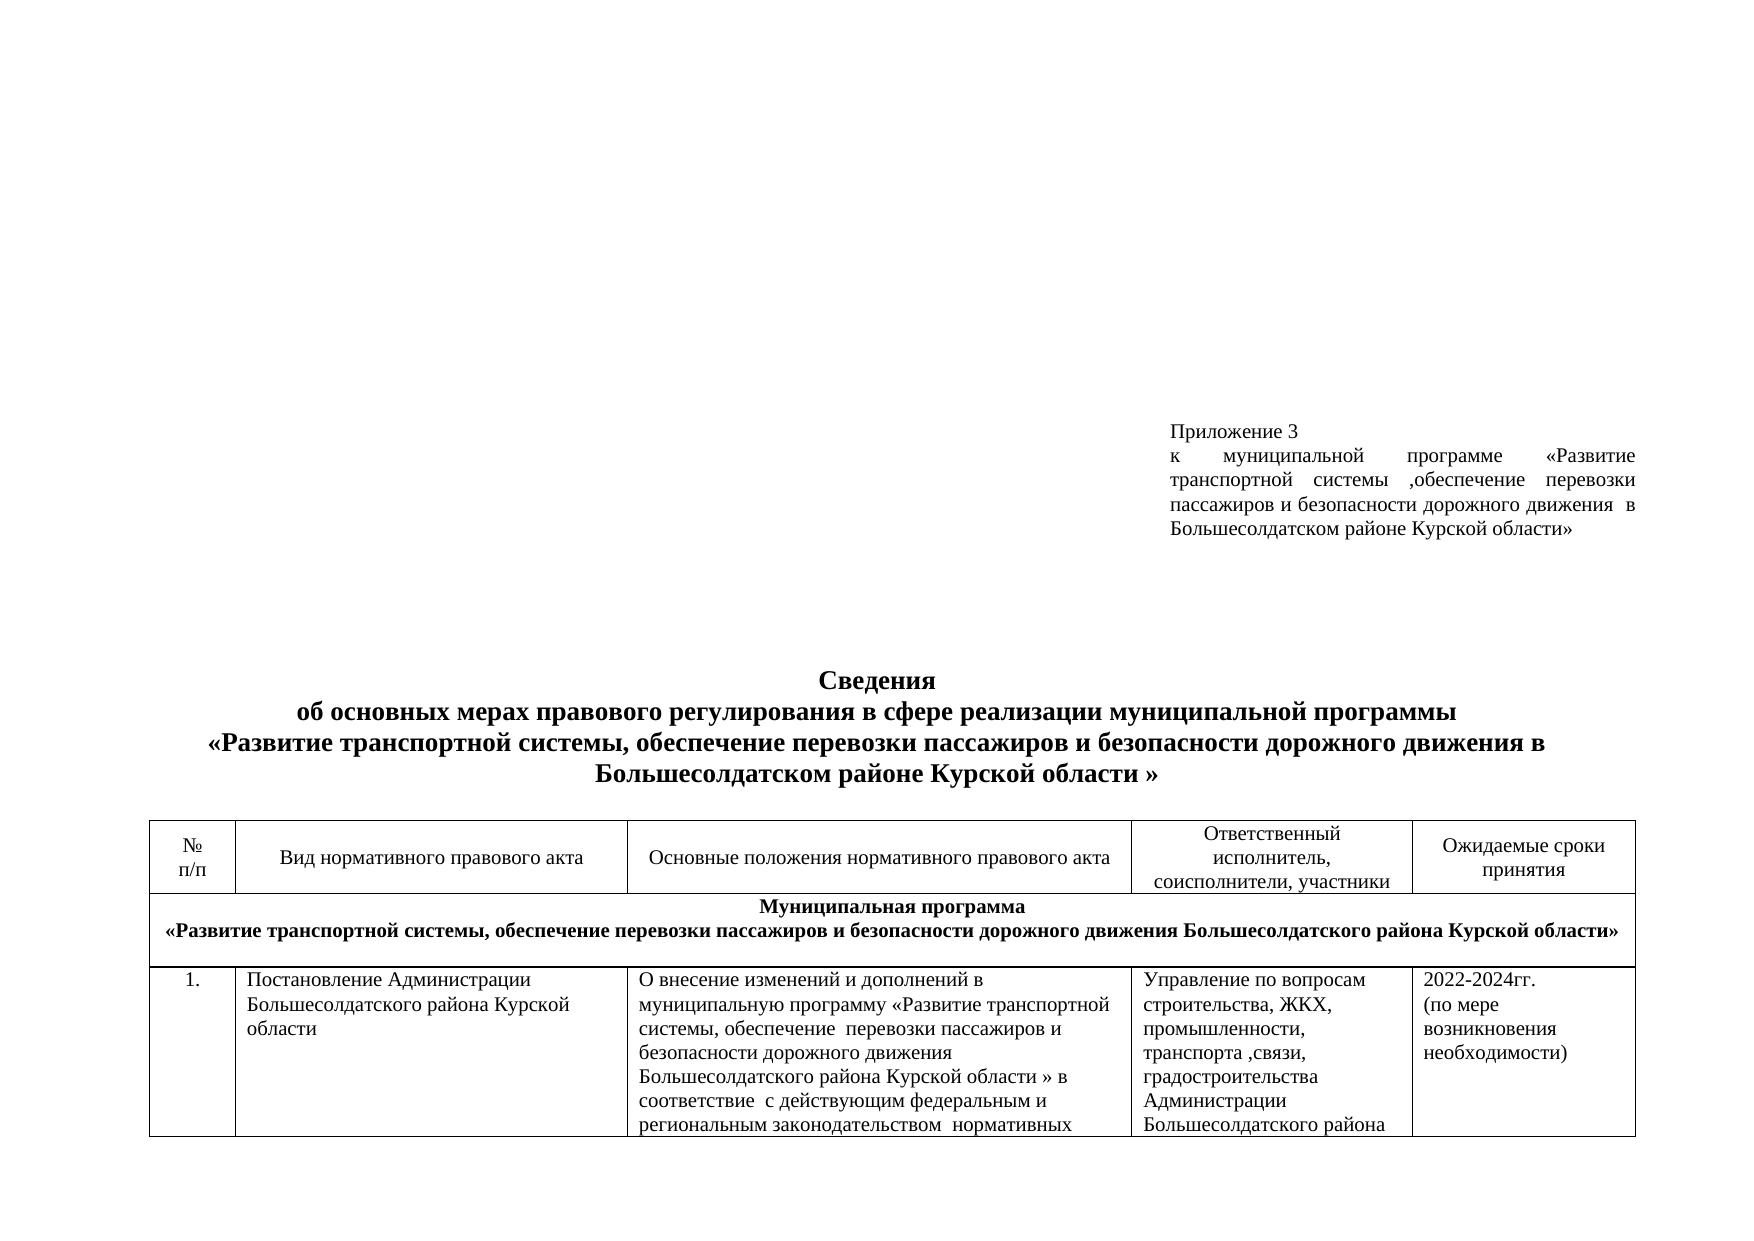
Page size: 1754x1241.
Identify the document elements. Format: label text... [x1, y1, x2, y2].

table_header Ответственный исполнитель, соисполнители, участники [1132, 821, 1412, 893]
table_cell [1132, 968, 1412, 1136]
table_header Вид нормативного правового акта [236, 821, 627, 893]
table_header Ожидаемые сроки принятия [1413, 821, 1635, 893]
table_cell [628, 968, 1131, 1136]
table_header Основные положения нормативного правового акта [628, 821, 1131, 893]
table_cell 1. [150, 968, 235, 1136]
table_header № п/п [150, 821, 235, 893]
table_cell Муниципальная программа «Развитие транспортной системы, обеспечение перевозки пассажиров и безопасности дорожного движения Большесолдатского района Курской области» [150, 894, 1635, 966]
text Сведения [118, 664, 1636, 695]
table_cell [1413, 968, 1635, 1136]
text к муниципальной программе «Развитие транспортной системы ,обеспечение перевозки пассажиров и безопасности дорожного движения в Большесолдатском районе Курской области» [1170, 443, 1636, 539]
text Приложение 3 [1170, 419, 1636, 443]
text «Развитие транспортной системы, обеспечение перевозки пассажиров и безопасности дорожного движения в Большесолдатском районе Курской области » [118, 726, 1636, 789]
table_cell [236, 968, 627, 1136]
text об основных мерах правового регулирования в сфере реализации муниципальной программы [118, 695, 1636, 726]
